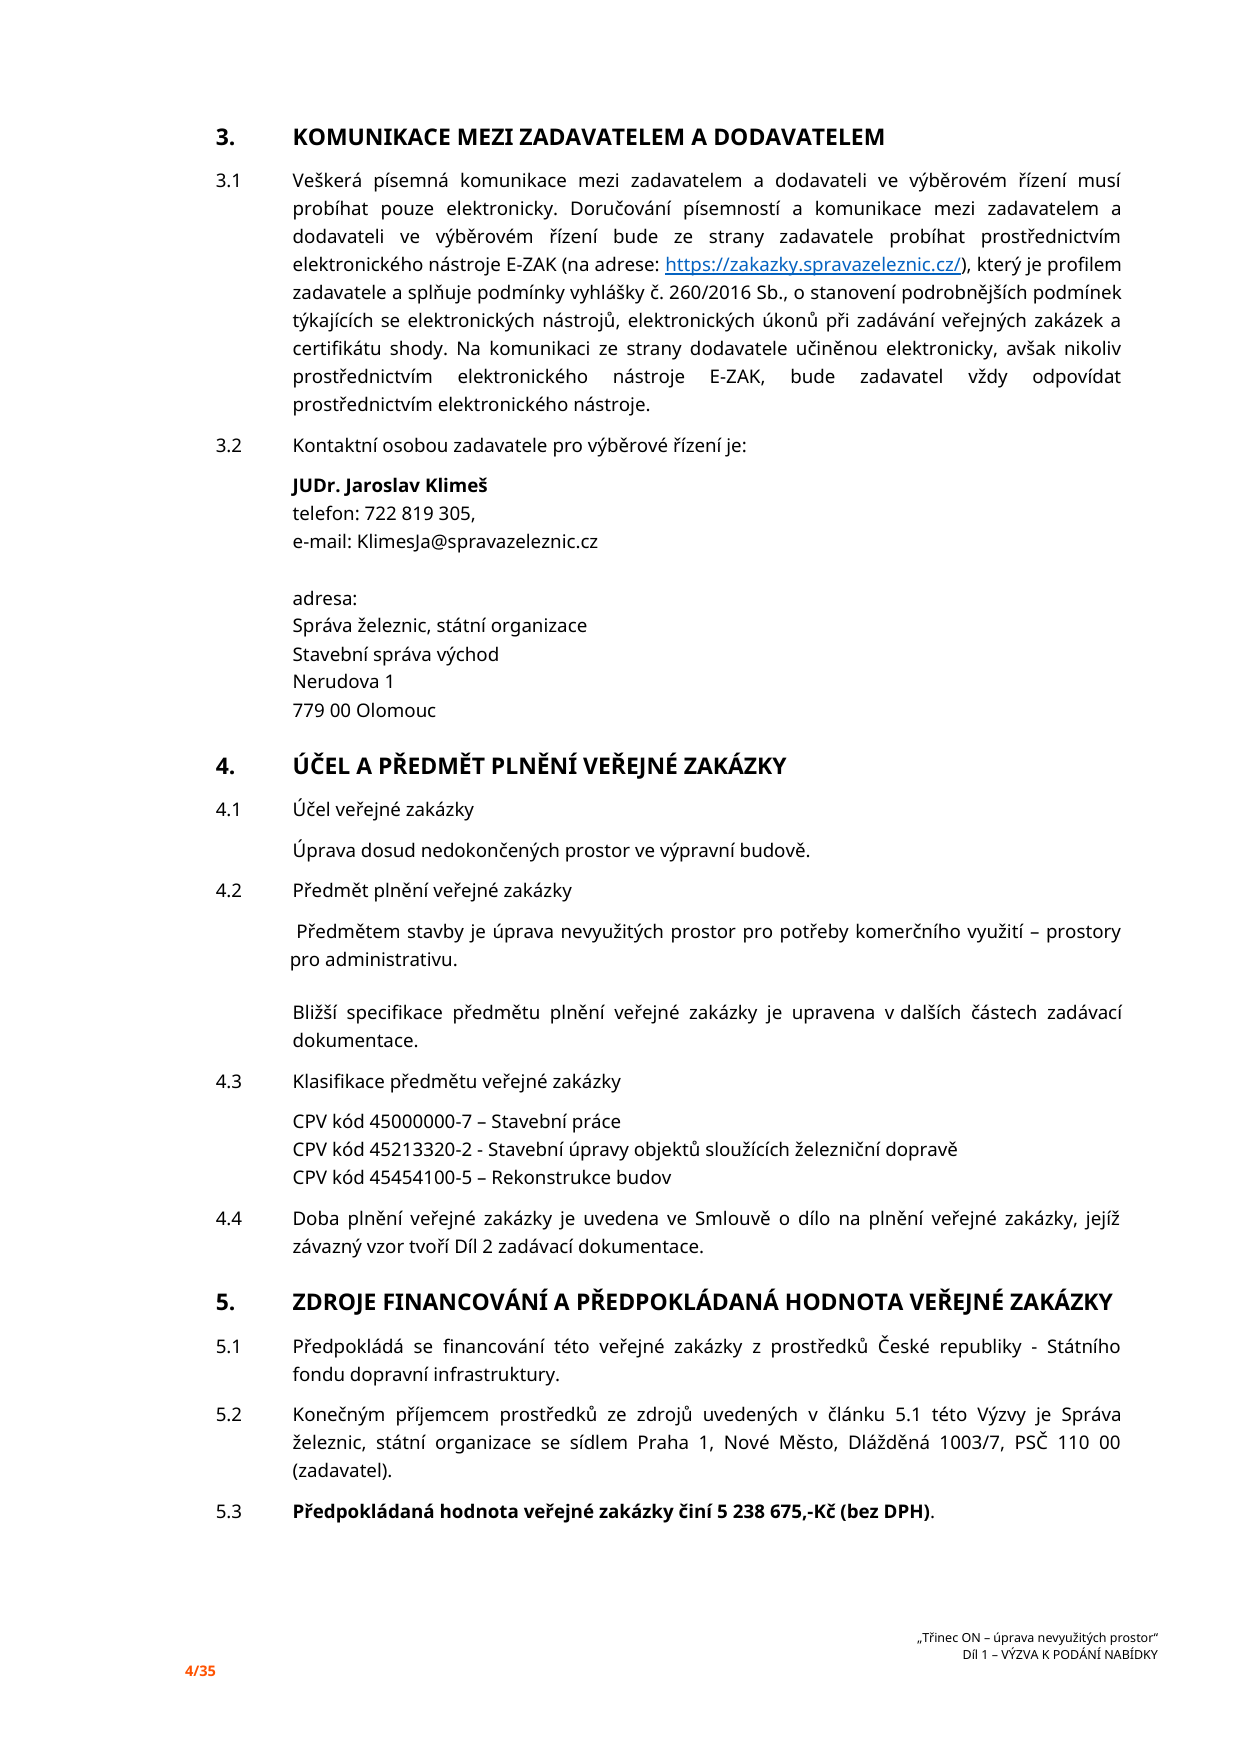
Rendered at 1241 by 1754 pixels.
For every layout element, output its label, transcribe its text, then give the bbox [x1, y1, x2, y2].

text telefon: 722 819 305, [292, 501, 1122, 526]
text adresa: [292, 585, 1122, 610]
text Úprava dosud nedokončených prostor ve výpravní budově. [292, 837, 1122, 863]
text CPV kód 45454100-5 – Rekonstrukce budov [292, 1164, 1122, 1190]
text Konečným příjemcem prostředků ze zdrojů uvedených v článku 5.1 této Výzvy je Správa železnic, státní organizace se sídlem Praha 1, Nové Město, Dlážděná 1003/7, PSČ 110 00 (zadavatel). [216, 1401, 1122, 1483]
text ZDROJE FINANCOVÁNÍ A PŘEDPOKLÁDANÁ HODNOTA VEŘEJNÉ ZAKÁZKY [216, 1286, 1122, 1317]
text e-mail: KlimesJa@spravazeleznic.cz [292, 529, 1122, 554]
text Předpokládá se financování této veřejné zakázky z prostředků České republiky - Státního fondu dopravní infrastruktury. [216, 1333, 1122, 1386]
text Účel veřejné zakázky [216, 797, 1122, 822]
text CPV kód 45000000-7 – Stavební práce [292, 1108, 1122, 1134]
text Správa železnic, státní organizace [292, 613, 1122, 638]
text 779 00 Olomouc [292, 697, 1122, 722]
text Doba plnění veřejné zakázky je uvedena ve Smlouvě o dílo na plnění veřejné zakázky, jejíž závazný vzor tvoří Díl 2 zadávací dokumentace. [216, 1205, 1122, 1258]
text Kontaktní osobou zadavatele pro výběrové řízení je: [216, 432, 1122, 458]
text ÚČEL A PŘEDMĚT PLNĚNÍ VEŘEJNÉ ZAKÁZKY [216, 750, 1122, 781]
text Nerudova 1 [292, 669, 1122, 694]
text Bližší specifikace předmětu plnění veřejné zakázky je upravena v dalších částech zadávací dokumentace. [292, 999, 1122, 1053]
text JUDr. Jaroslav Klimeš [292, 473, 1122, 498]
text Předpokládaná hodnota veřejné zakázky činí 5 238 675,-Kč (bez DPH). [216, 1498, 1122, 1523]
text Veškerá písemná komunikace mezi zadavatelem a dodavateli ve výběrovém řízení musí probíhat pouze elektronicky. Doručování písemností a komunikace mezi zadavatelem a dodavateli ve výběrovém řízení bude ze strany zadavatele probíhat prostřednictvím elektronického nástroje E-ZAK (na adrese: https://zakazky.spravazeleznic.cz/), který je profilem zadavatele a splňuje podmínky vyhlášky č. 260/2016 Sb., o stanovení podrobnějších podmínek týkajících se elektronických nástrojů, elektronických úkonů při zadávání veřejných zakázek a certifikátu shody. Na komunikaci ze strany dodavatele učiněnou elektronicky, avšak nikoliv prostřednictvím elektronického nástroje E-ZAK, bude zadavatel vždy odpovídat prostřednictvím elektronického nástroje. [216, 167, 1122, 417]
text CPV kód 45213320-2 - Stavební úpravy objektů sloužících železniční dopravě [292, 1136, 1122, 1162]
text Stavební správa východ [292, 641, 1122, 666]
text Klasifikace předmětu veřejné zakázky [216, 1068, 1122, 1093]
text KOMUNIKACE MEZI ZADAVATELEM a DODAVATELEM [216, 121, 1122, 152]
text Předmět plnění veřejné zakázky [216, 878, 1122, 903]
text Předmětem stavby je úprava nevyužitých prostor pro potřeby komerčního využití – prostory pro administrativu. [289, 918, 1122, 972]
